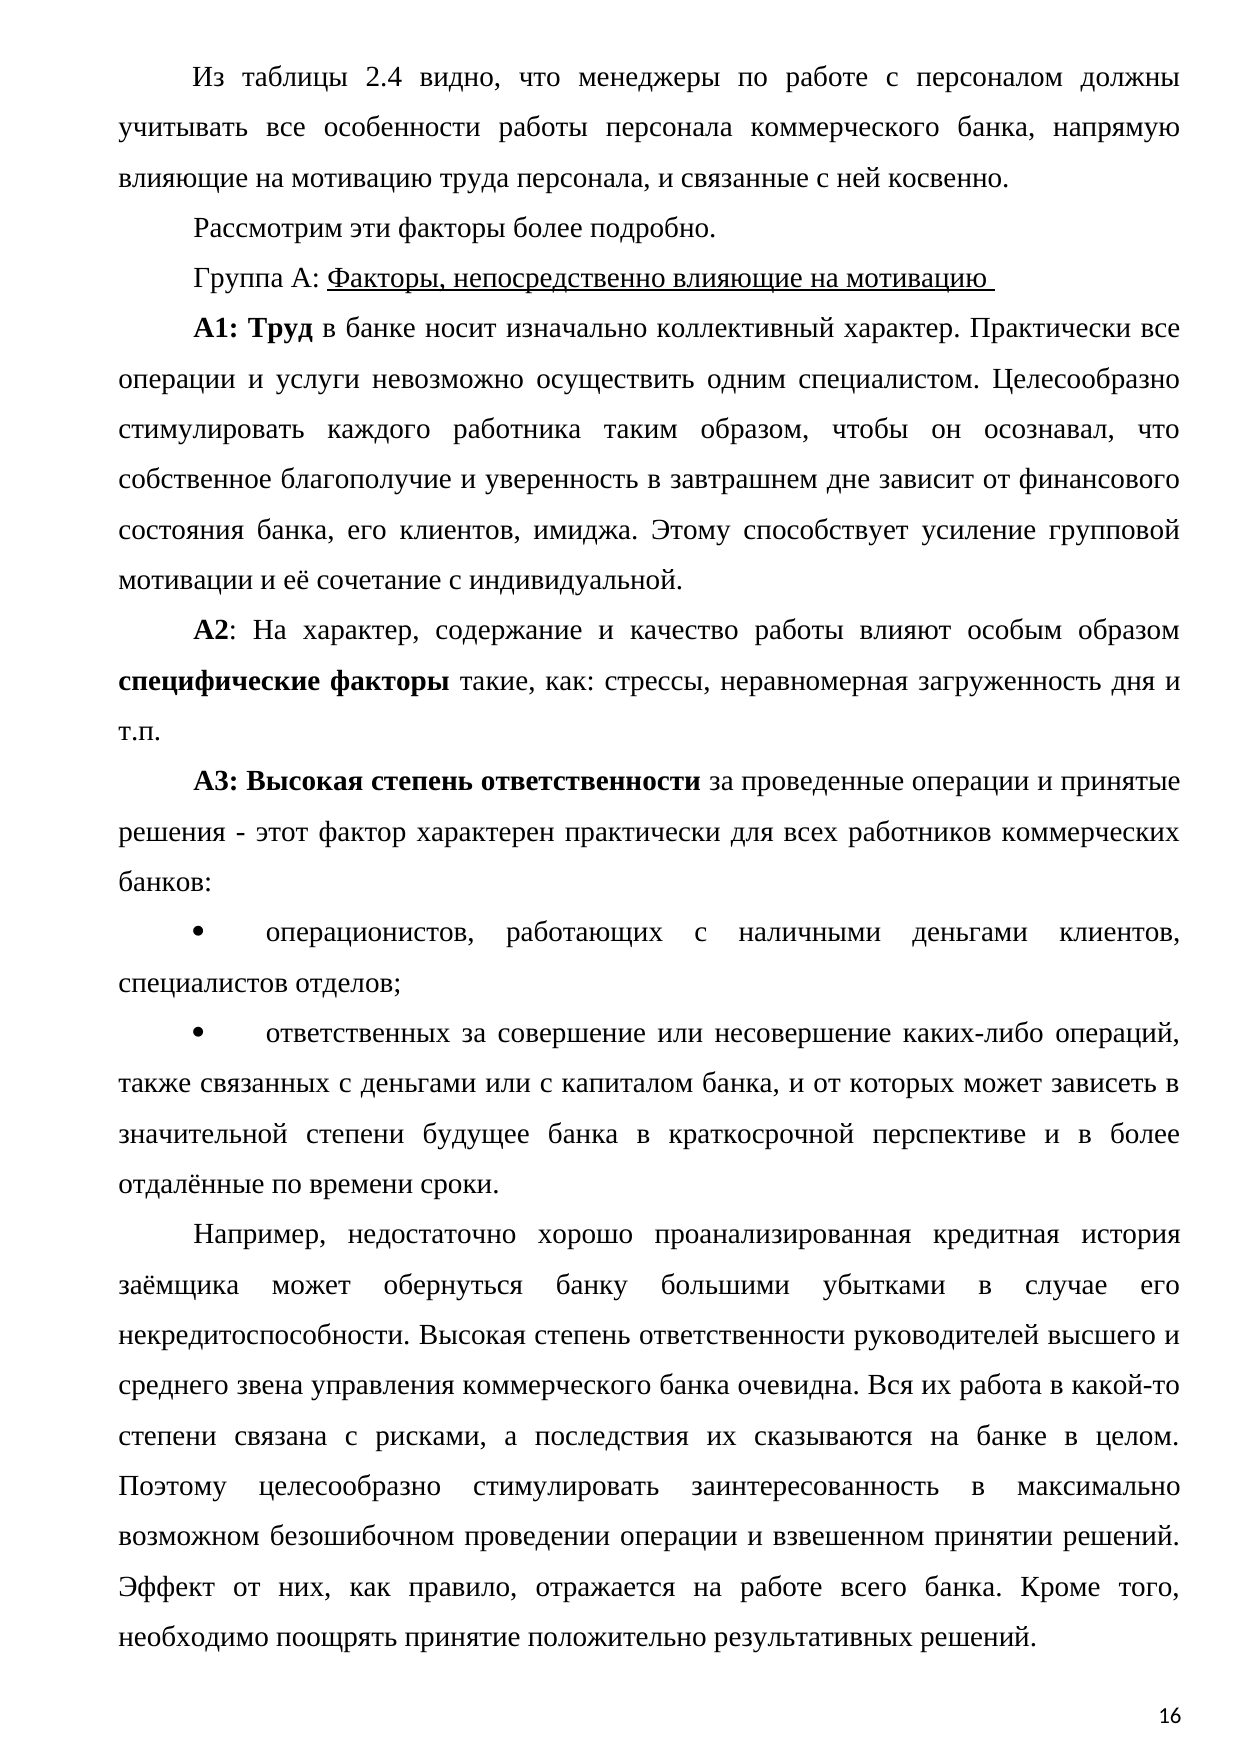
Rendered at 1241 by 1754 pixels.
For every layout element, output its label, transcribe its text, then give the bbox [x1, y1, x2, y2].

text Рассмотрим эти факторы более подробно. [118, 210, 1181, 243]
text Например, недостаточно хорошо проанализированная кредитная история заёмщика может обернуться банку большими убытками в случае его некредитоспособности. Высокая степень ответственности руководителей высшего и среднего звена управления коммерческого банка очевидна. Вся их работа в какой-то степени связана с рисками, а последствия их сказываются на банке в целом. Поэтому целесообразно стимулировать заинтересованность в максимально возможном безошибочном проведении операции и взвешенном принятии решений. Эффект от них, как правило, отражается на работе всего банка. Кроме того, необходимо поощрять принятие положительно результативных решений. [118, 1216, 1181, 1652]
text Из таблицы 2.4 видно, что менеджеры по работе с персоналом должны учитывать все особенности работы персонала коммерческого банка, напрямую влияющие на мотивацию труда персонала, и связанные с ней косвенно. [118, 59, 1181, 193]
text А2: На характер, содержание и качество работы влияют особым образом специфические факторы такие, как: стрессы, неравномерная загруженность дня и т.п. [118, 612, 1181, 747]
list операционистов, работающих с наличными деньгами клиентов, специалистов отделов; [118, 914, 1181, 998]
text А3: Высокая степень ответственности за проведенные операции и принятые решения - этот фактор характерен практически для всех работников коммерческих банков: [118, 763, 1181, 898]
list ответственных за совершение или несовершение каких-либо операций, также связанных с деньгами или с капиталом банка, и от которых может зависеть в значительной степени будущее банка в краткосрочной перспективе и в более отдалённые по времени сроки. [118, 1015, 1181, 1200]
subtitle Группа А: Факторы, непосредственно влияющие на мотивацию [118, 260, 1181, 294]
text А1: Труд в банке носит изначально коллективный характер. Практически все операции и услуги невозможно осуществить одним специалистом. Целесообразно стимулировать каждого работника таким образом, чтобы он осознавал, что собственное благополучие и уверенность в завтрашнем дне зависит от финансового состояния банка, его клиентов, имиджа. Этому способствует усиление групповой мотивации и её сочетание с индивидуальной. [118, 311, 1181, 596]
